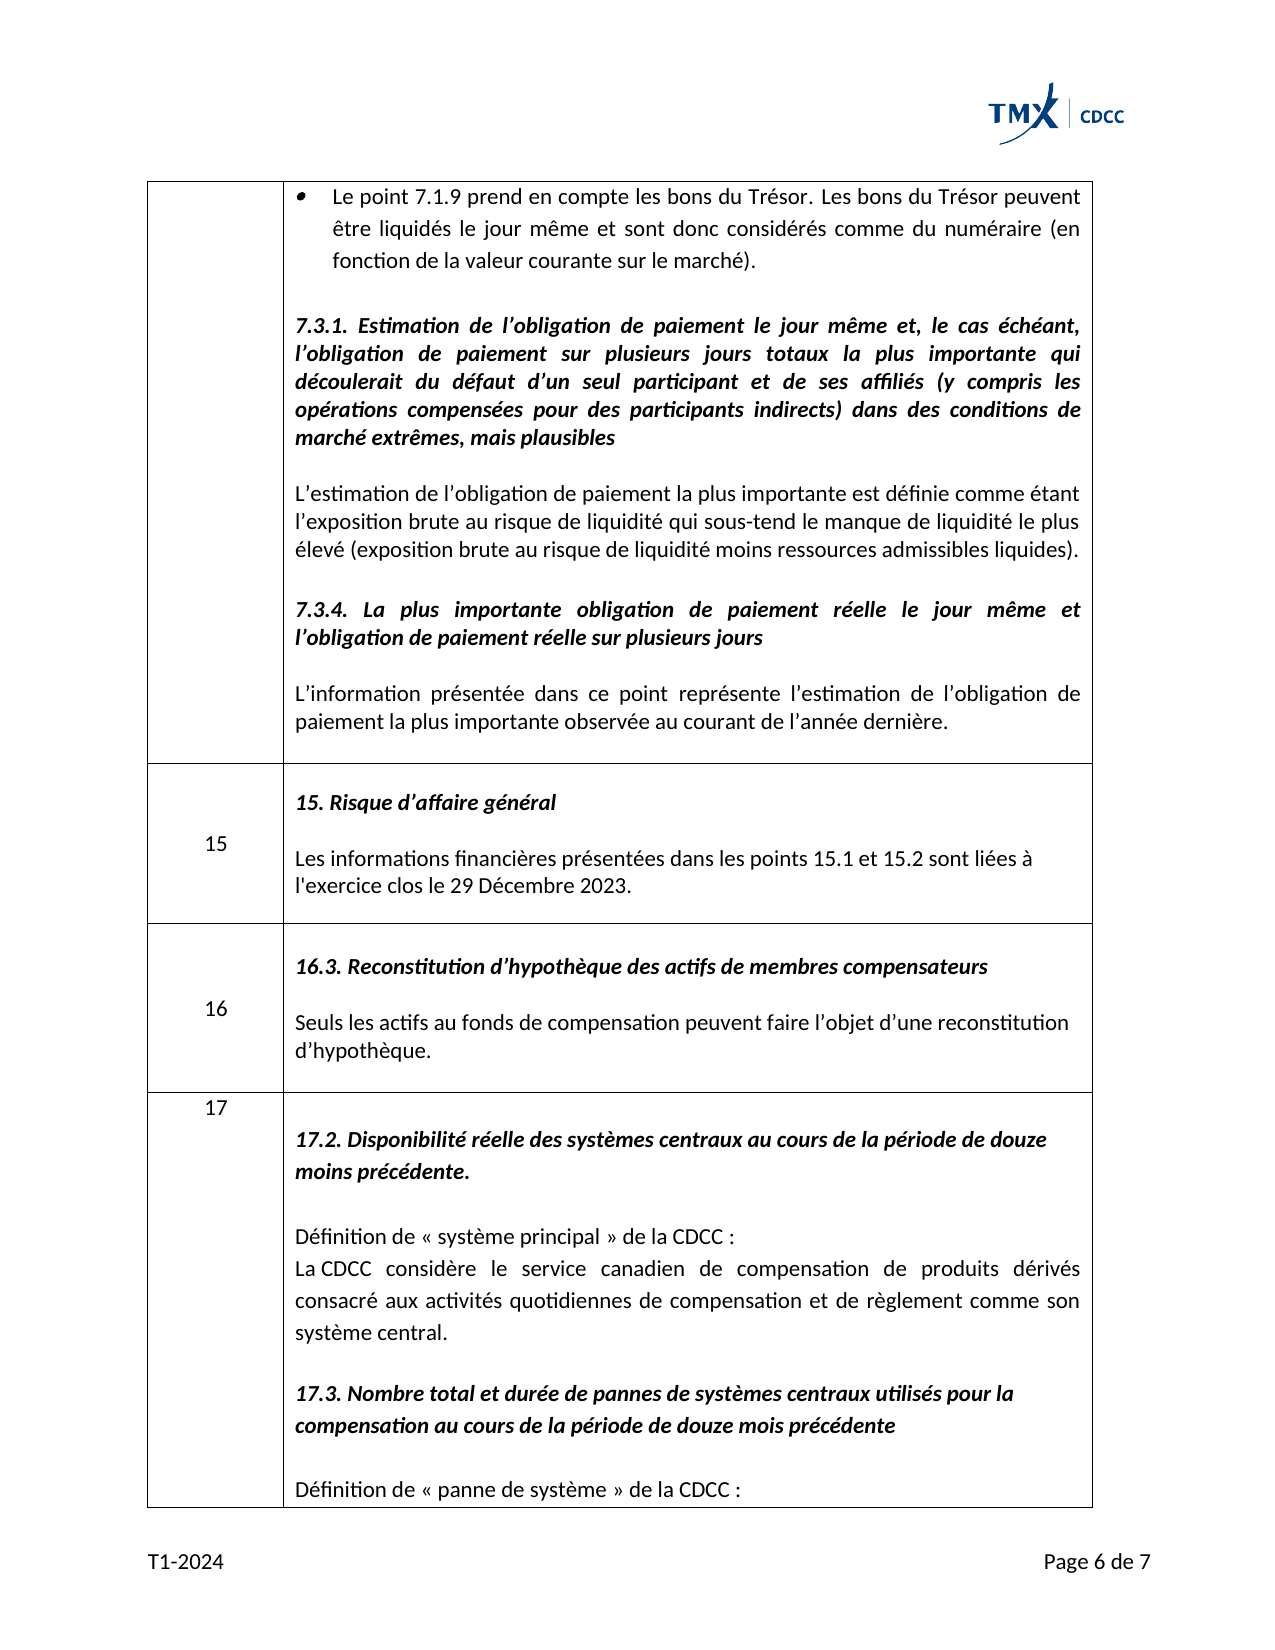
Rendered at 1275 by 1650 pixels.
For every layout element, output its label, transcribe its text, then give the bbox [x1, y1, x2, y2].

table_cell 15. Risque d’affaire général Les informations financières présentées dans les points 15.1 et 15.2 sont liées à l'exercice clos le 29 Décembre 2023. [284, 764, 1092, 923]
table_cell 17 [148, 1093, 283, 1507]
table_cell 16 [148, 924, 283, 1092]
table_cell 16.3. Reconstitution d’hypothèque des actifs de membres compensateurs Seuls les actifs au fonds de compensation peuvent faire l’objet d’une reconstitution d’hypothèque. [284, 924, 1092, 1092]
table_cell 7 [148, 182, 283, 763]
table_cell 15 [148, 764, 283, 923]
picture [972, 75, 1141, 153]
